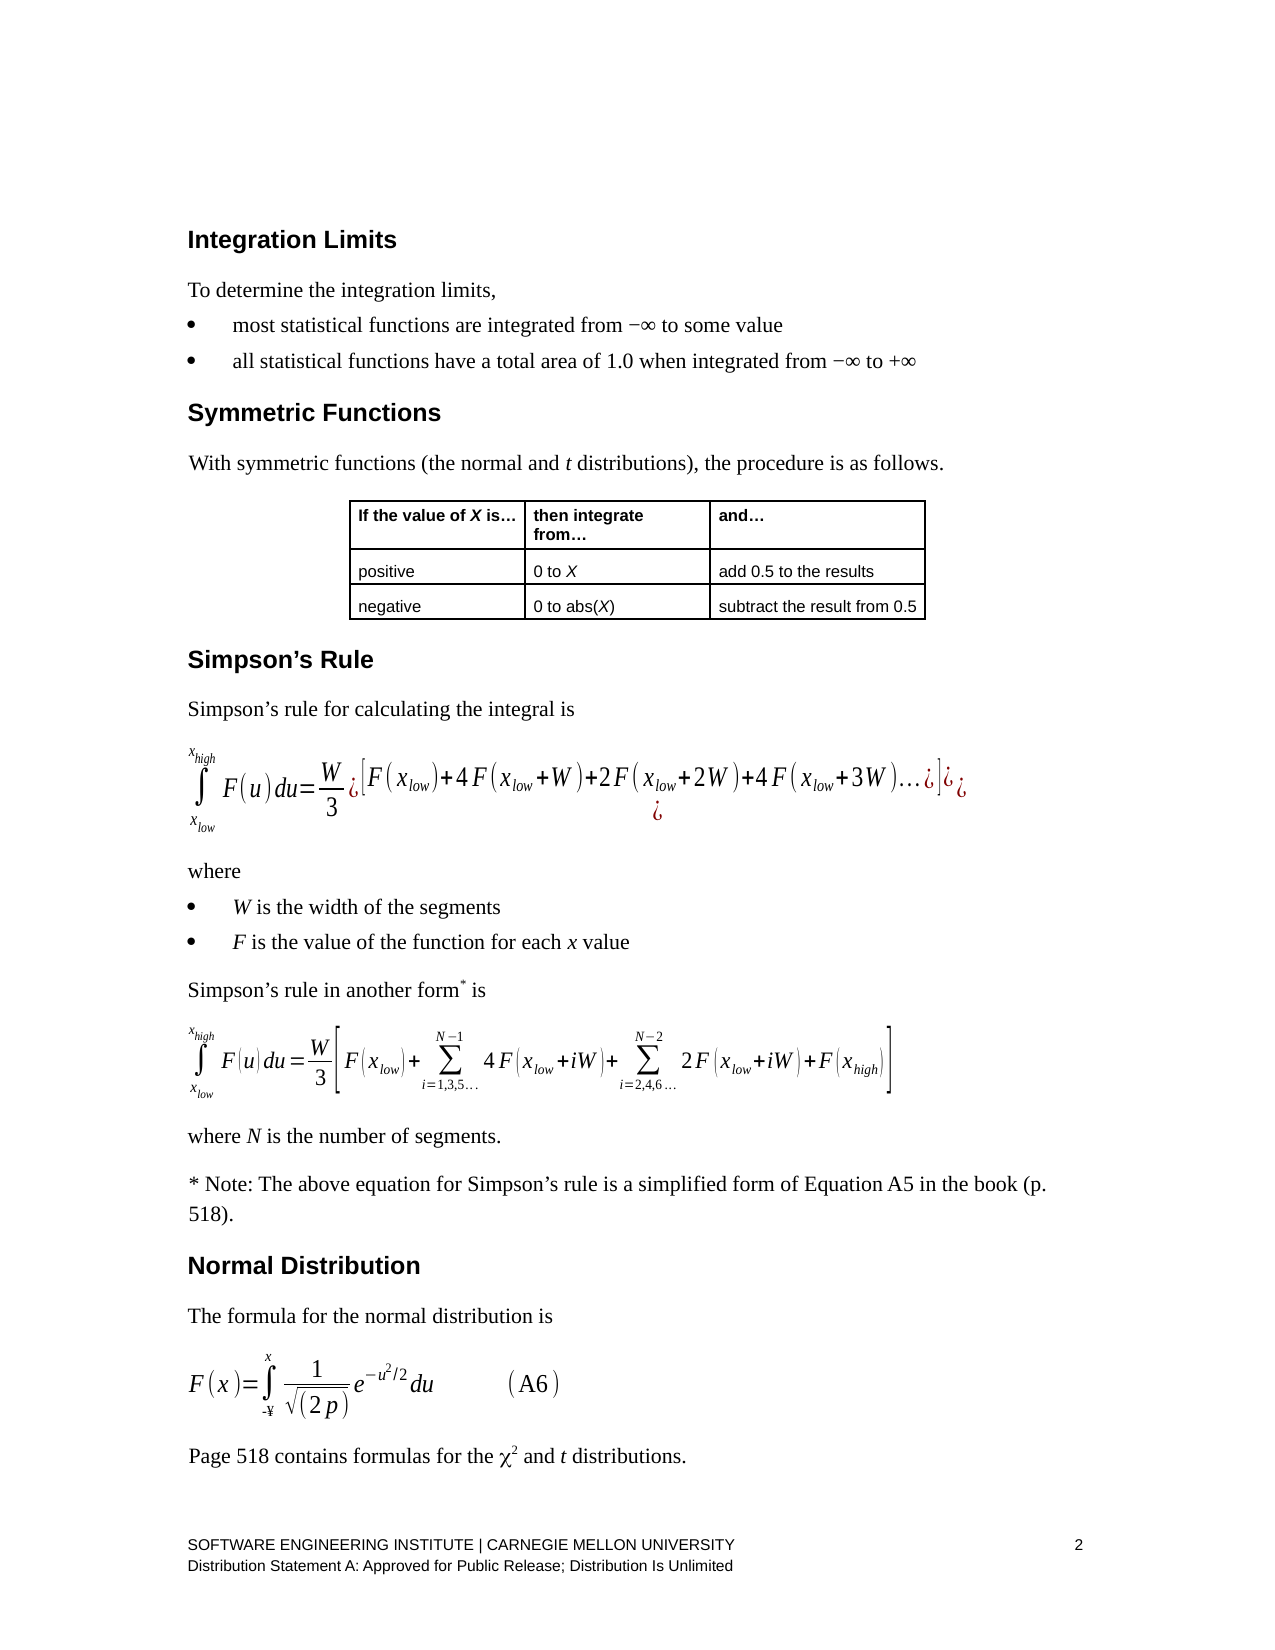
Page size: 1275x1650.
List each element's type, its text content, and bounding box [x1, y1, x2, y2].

subtitle Normal Distribution [187, 1251, 1087, 1280]
text The formula for the normal distribution is [187, 1299, 1087, 1328]
table_cell add 0.5 to the results [711, 550, 924, 583]
table_header then integrate from… [526, 502, 709, 548]
table_cell 0 to X [526, 550, 709, 583]
text To determine the integration limits, [187, 273, 1087, 302]
subtitle Simpson’s Rule [187, 644, 1087, 674]
text where N is the number of segments. [187, 1119, 1087, 1149]
list most statistical functions are integrated from −∞ to some value [187, 308, 1087, 337]
text * Note: The above equation for Simpson’s rule is a simplified form of Equation A5 in the book (p. 518). [188, 1167, 1087, 1226]
text where [187, 854, 1087, 884]
table_cell 0 to abs(X) [526, 585, 709, 618]
subtitle Symmetric Functions [187, 398, 1087, 427]
text Page 518 contains formulas for the 2 and t distributions. [188, 1439, 1087, 1468]
subtitle Integration Limits [187, 225, 1087, 254]
table_cell subtract the result from 0.5 [711, 585, 924, 618]
list W is the width of the segments [187, 890, 1087, 919]
table_cell negative [351, 585, 524, 618]
list all statistical functions have a total area of 1.0 when integrated from −∞ to +∞ [187, 344, 1087, 373]
text With symmetric functions (the normal and t distributions), the procedure is as follows. [188, 446, 1087, 475]
text Simpson’s rule in another form* is [187, 973, 1087, 1002]
table_cell positive [351, 550, 524, 583]
table_header If the value of X is… [351, 502, 524, 548]
table_header and… [711, 502, 924, 548]
list F is the value of the function for each x value [187, 925, 1087, 954]
text Simpson’s rule for calculating the integral is [187, 692, 1087, 722]
